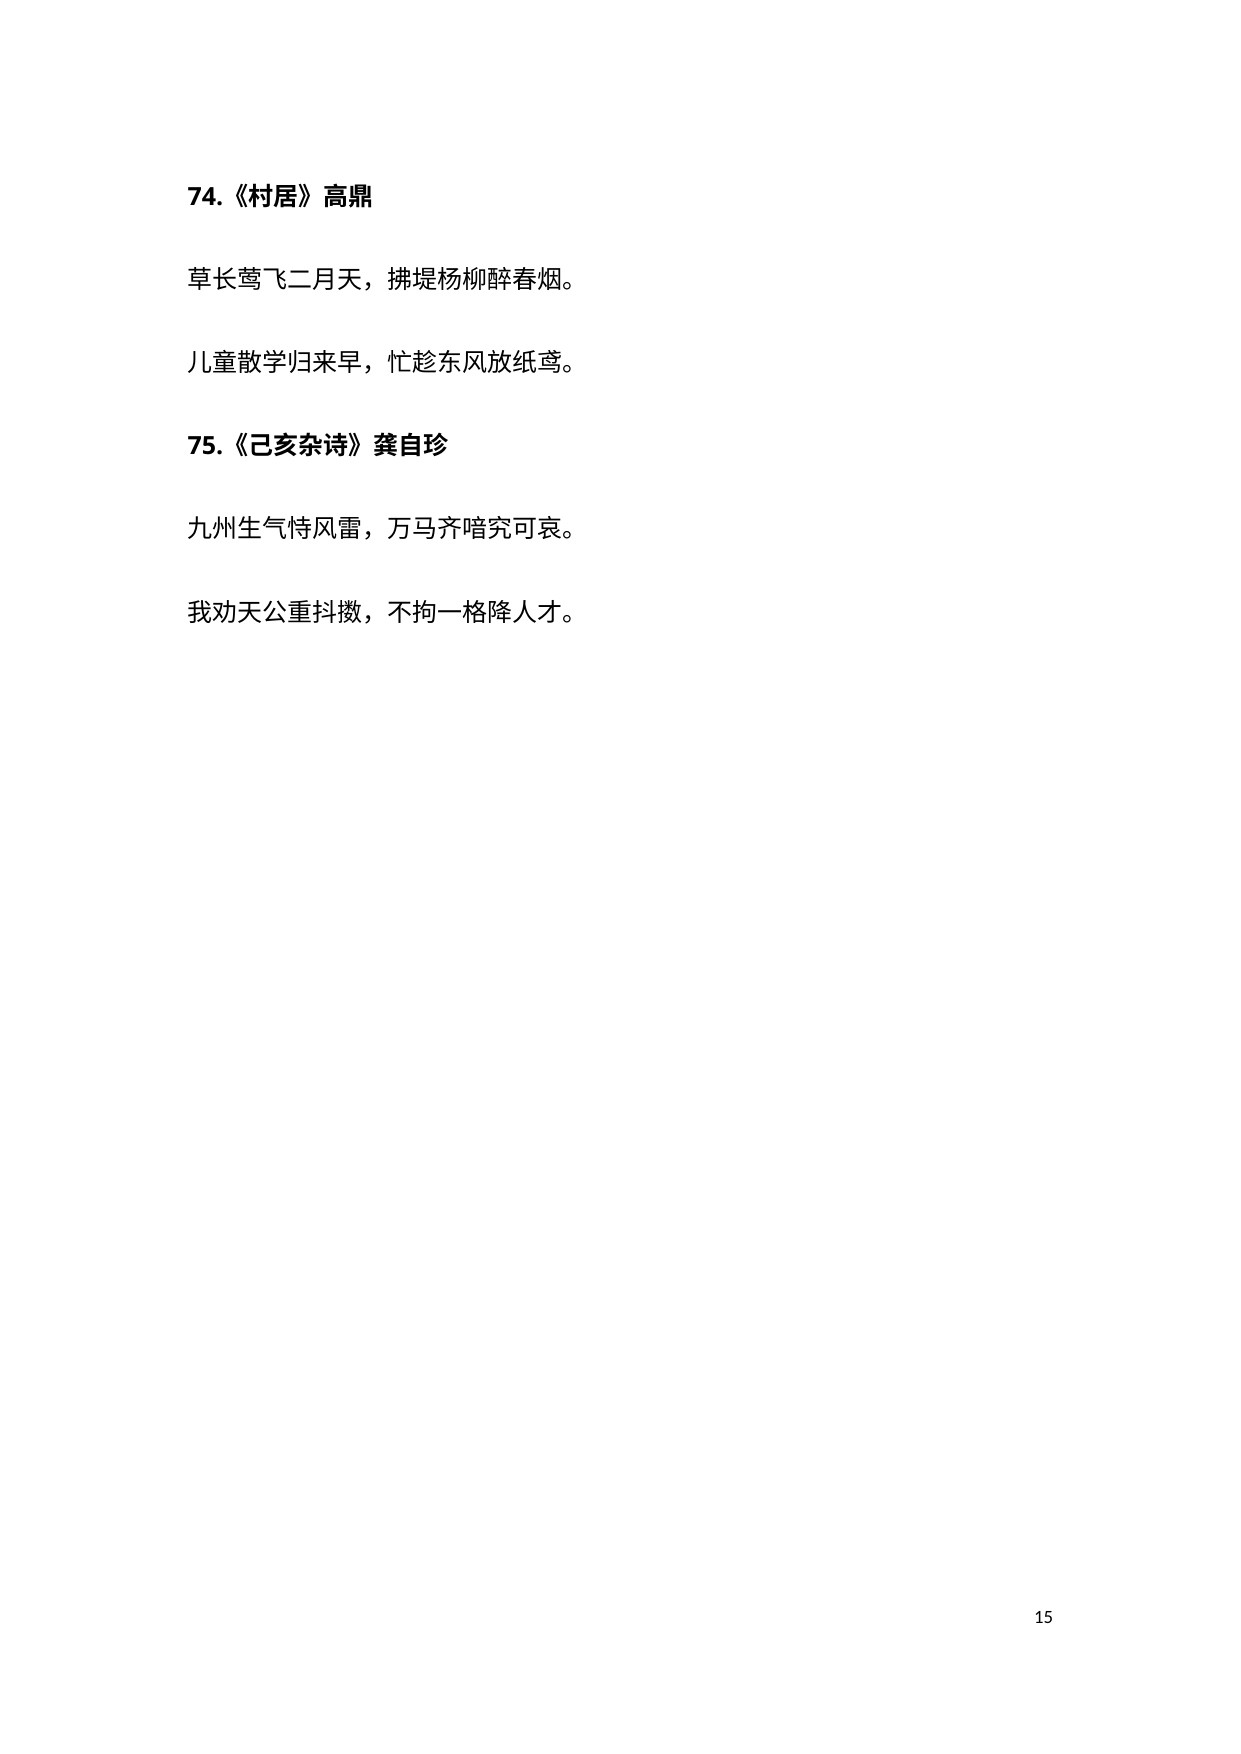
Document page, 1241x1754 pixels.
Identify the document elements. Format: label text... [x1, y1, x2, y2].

text 我劝天公重抖擞，不拘一格降人才。 [187, 578, 1053, 643]
text 草长莺飞二月天，拂堤杨柳醉春烟。 [187, 245, 1053, 310]
text 儿童散学归来早，忙趁东风放纸鸢。 [187, 328, 1053, 393]
text 九州生气恃风雷，万马齐喑究可哀。 [187, 494, 1053, 559]
text 75.《己亥杂诗》龚自珍 [187, 411, 1053, 476]
text 74.《村居》高鼎 [187, 162, 1053, 227]
